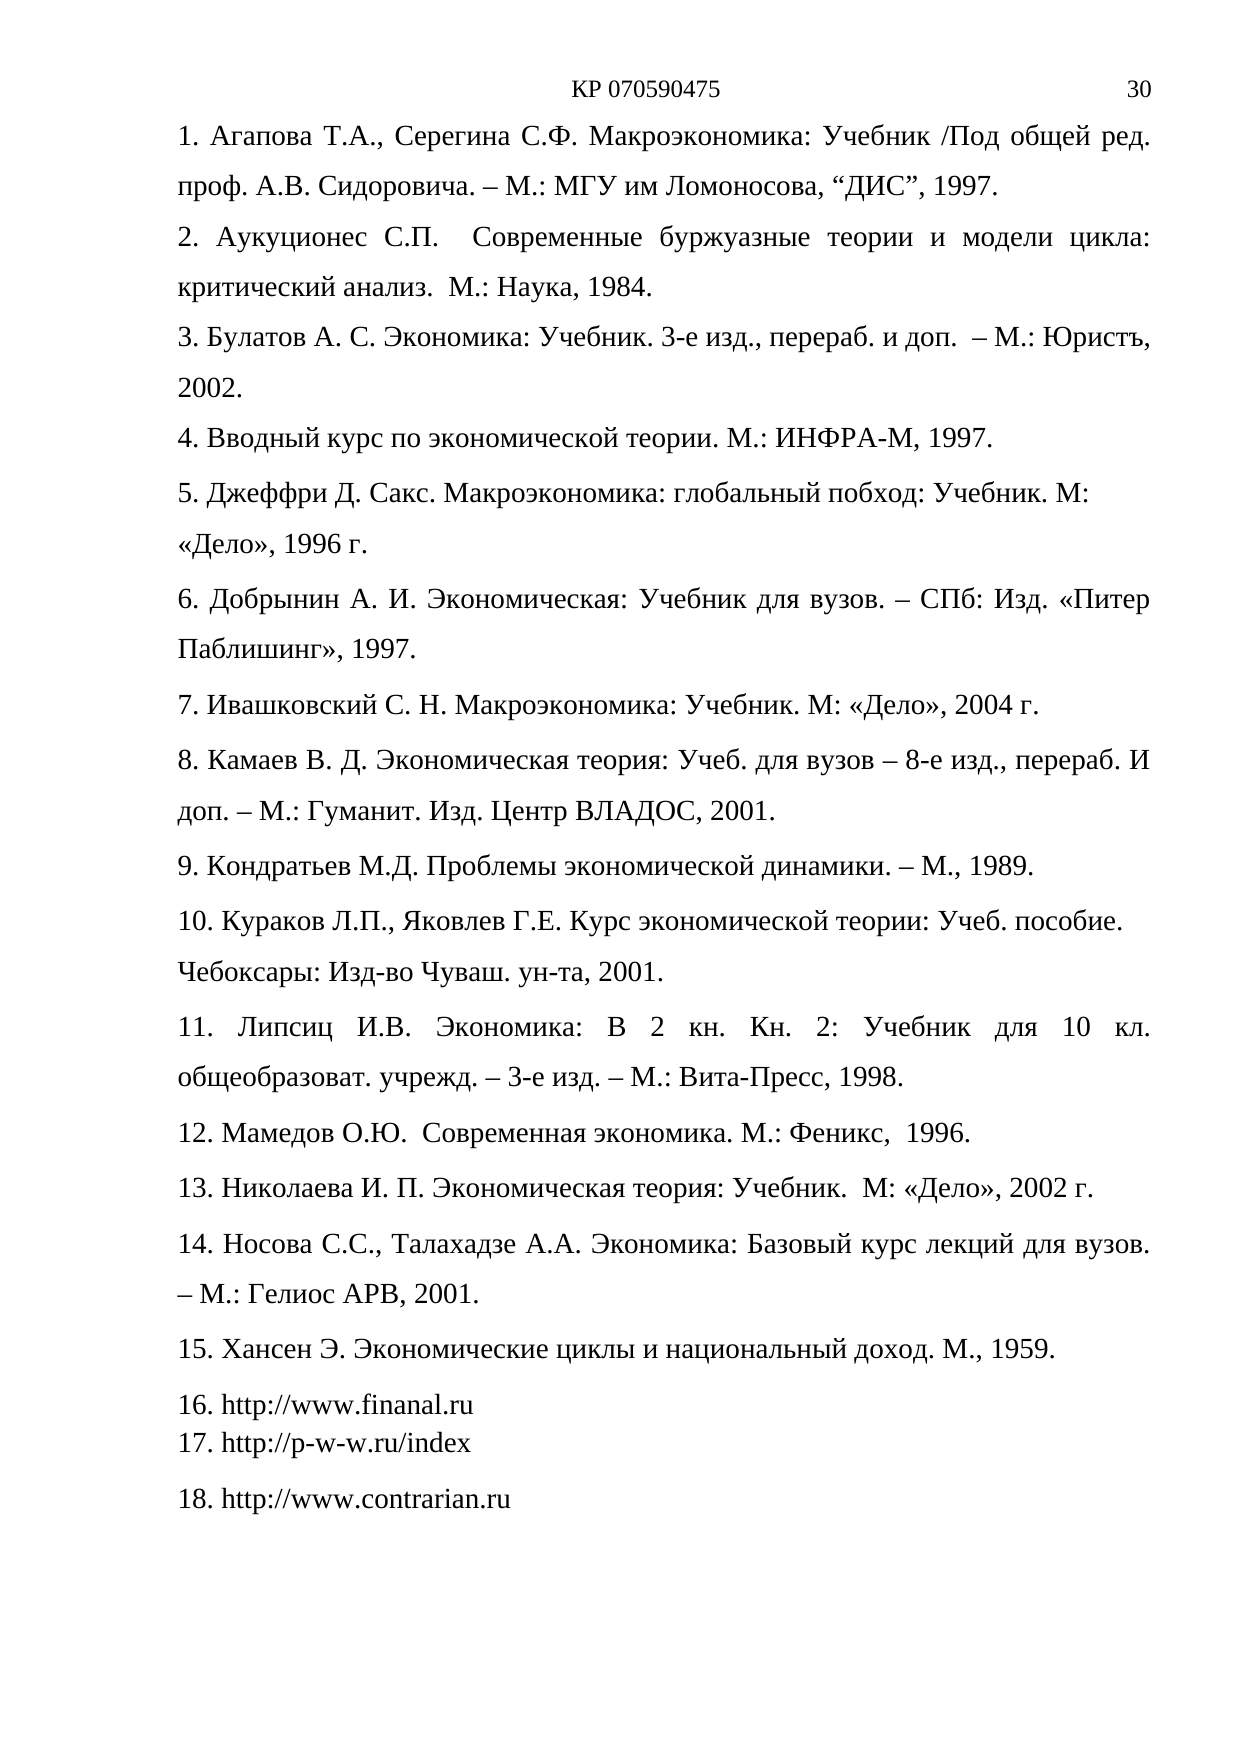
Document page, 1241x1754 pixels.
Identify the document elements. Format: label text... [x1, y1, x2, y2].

text 13. Николаева И. П. Экономическая теория: Учебник. М: «Дело», . [177, 1170, 1152, 1204]
text 6. Добрынин А. И. Экономическая: Учебник для вузов. – СПб: Изд. «Питер Паблишинг», 1997. [177, 581, 1152, 665]
text 9. Кондратьев М.Д. Проблемы экономической динамики. – М., 1989. [177, 848, 1152, 882]
text 16. http://www.finanal.ru [177, 1387, 1152, 1420]
text 17. http://p-w-w.ru/index [177, 1426, 1152, 1459]
text 12. Мамедов О.Ю. Современная экономика. М.: Феникс, 1996. [177, 1115, 1152, 1148]
text 1. Агапова Т.А., Серегина С.Ф. Макроэкономика: Учебник /Под общей ред. проф. А.В. Сидоровича. – М.: МГУ им Ломоносова, “ДИС”, 1997. [177, 118, 1152, 202]
text 2. Аукуционес С.П. Современные буржуазные теории и модели цикла: критический анализ. М.: Наука, 1984. [177, 219, 1152, 303]
text 7. Ивашковский С. Н. Макроэкономика: Учебник. М: «Дело», . [177, 687, 1152, 720]
text 8. Камаев В. Д. Экономическая теория: Учеб. для вузов – 8-е изд., перераб. И доп. – М.: Гуманит. Изд. Центр ВЛАДОС, 2001. [177, 742, 1152, 826]
text 11. Липсиц И.В. Экономика: В 2 кн. Кн. 2: Учебник для 10 кл. общеобразоват. учрежд. – 3-е изд. – М.: Вита-Пресс, 1998. [177, 1009, 1152, 1093]
text 3. Булатов А. С. Экономика: Учебник. 3-е изд., перераб. и доп. – М.: Юристъ, 2002. [177, 319, 1152, 403]
text 10. Кураков Л.П., Яковлев Г.Е. Курс экономической теории: Учеб. пособие. Чебоксары: Изд-во Чуваш. ун-та, 2001. [177, 903, 1152, 987]
text 4. Вводный курс по экономической теории. М.: ИНФРА-М, 1997. [177, 420, 1152, 453]
text 14. Носова С.С., Талахадзе А.А. Экономика: Базовый курс лекций для вузов. – М.: Гелиос АРВ, 2001. [177, 1226, 1152, 1309]
text 15. Хансен Э. Экономические циклы и национальный доход. М., 1959. [177, 1331, 1152, 1365]
text 18. http://www.contrarian.ru [177, 1481, 1152, 1514]
text 5. Джеффри Д. Сакс. Макроэкономика: глобальный побход: Учебник. М: «Дело», . [177, 475, 1152, 559]
